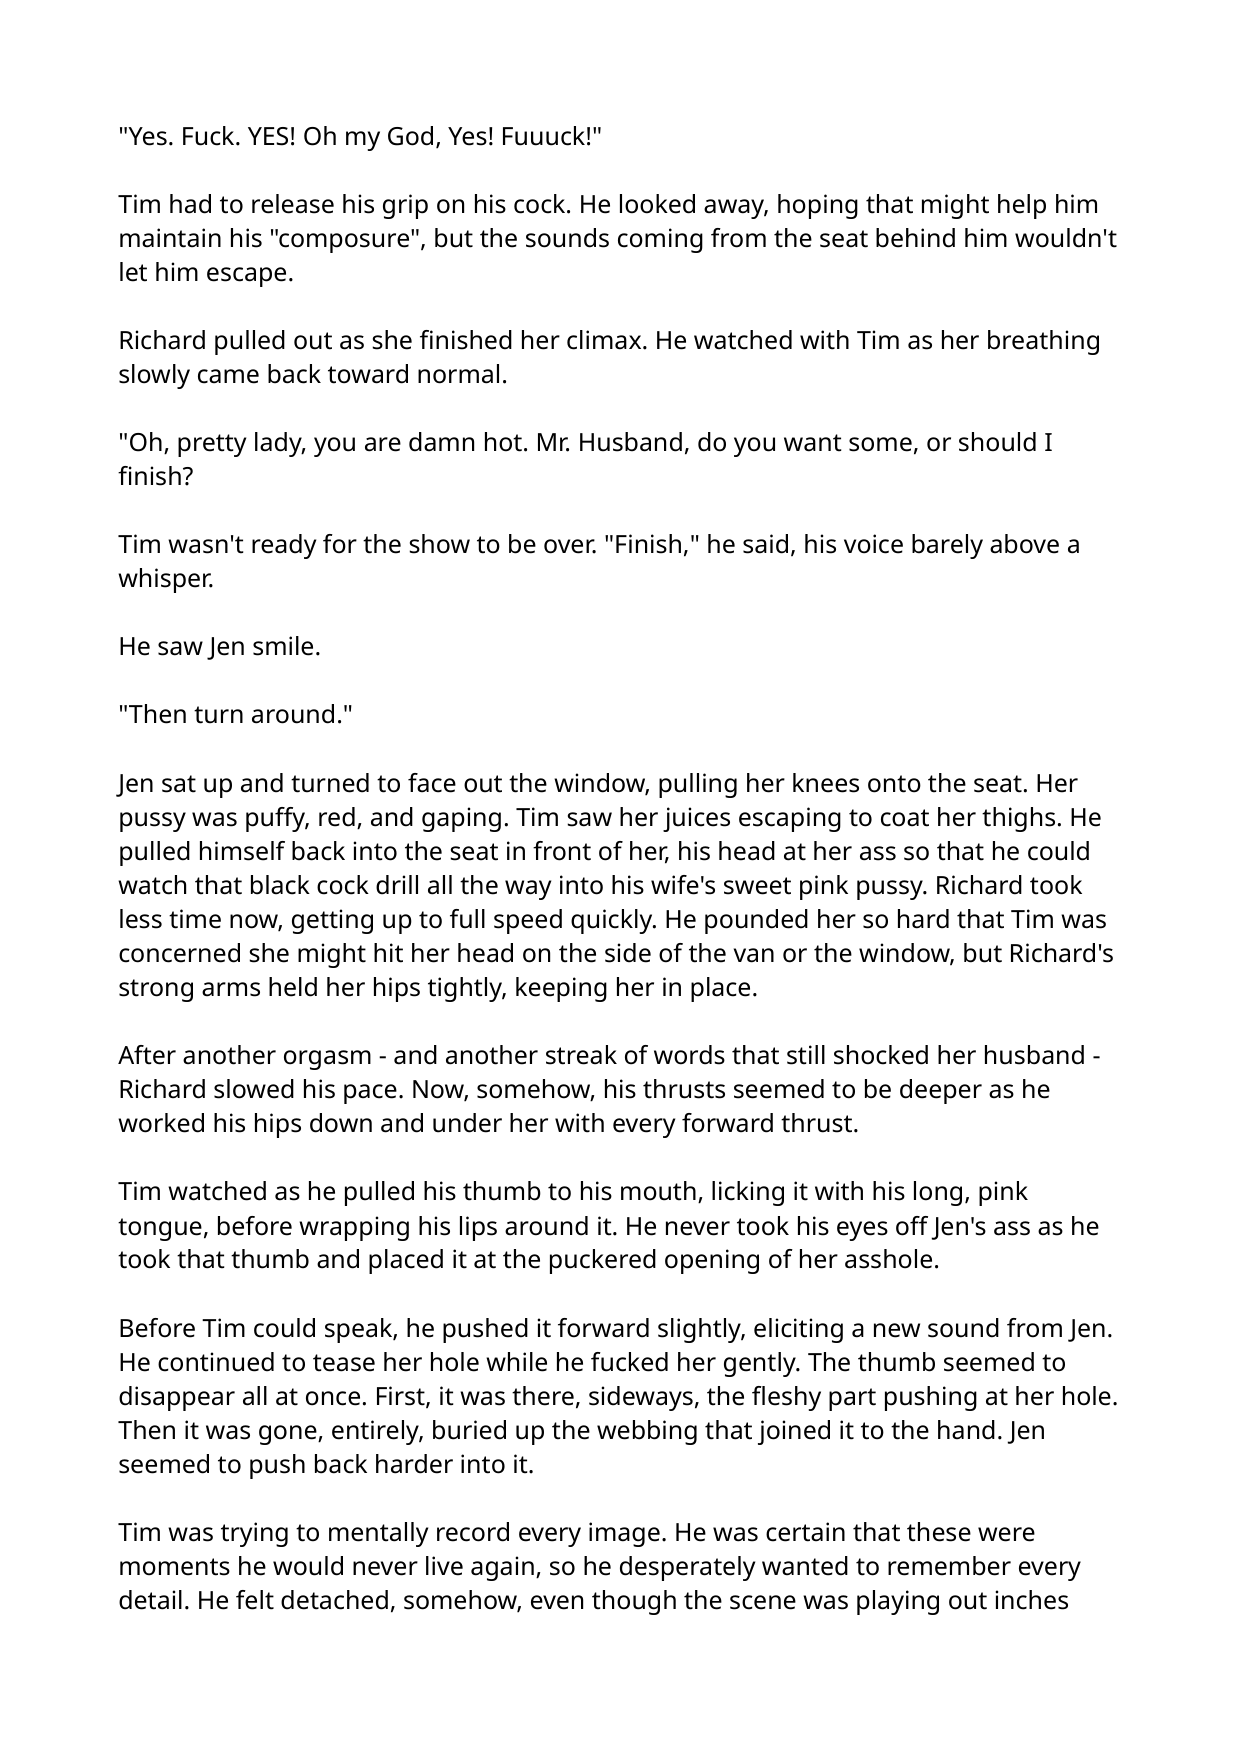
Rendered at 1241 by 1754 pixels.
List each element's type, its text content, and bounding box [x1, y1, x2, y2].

text Richard pulled out as she finished her climax. He watched with Tim as her breathing slowly came back toward normal. [118, 322, 1122, 391]
text "Yes. Fuck. YES! Oh my God, Yes! Fuuuck!" [118, 118, 1122, 152]
text Jen sat up and turned to face out the window, pulling her knees onto the seat. Her pussy was puffy, red, and gaping. Tim saw her juices escaping to coat her thighs. He pulled himself back into the seat in front of her, his head at her ass so that he could watch that black cock drill all the way into his wife's sweet pink pussy. Richard took less time now, getting up to full speed quickly. He pounded her so hard that Tim was concerned she might hit her head on the side of the van or the window, but Richard's strong arms held her hips tightly, keeping her in place. [118, 765, 1122, 1004]
text He saw Jen smile. [118, 629, 1122, 663]
text "Oh, pretty lady, you are damn hot. Mr. Husband, do you want some, or should I finish? [118, 425, 1122, 493]
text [118, 1515, 1122, 1617]
text Tim watched as he pulled his thumb to his mouth, licking it with his long, pink tongue, before wrapping his lips around it. He never took his eyes off Jen's ass as he took that thumb and placed it at the puckered opening of her asshole. [118, 1174, 1122, 1276]
text After another orgasm - and another streak of words that still shocked her husband - Richard slowed his pace. Now, somehow, his thrusts seemed to be deeper as he worked his hips down and under her with every forward thrust. [118, 1038, 1122, 1140]
text Tim had to release his grip on his cock. He looked away, hoping that might help him maintain his "composure", but the sounds coming from the seat behind him wouldn't let him escape. [118, 186, 1122, 288]
text "Then turn around." [118, 697, 1122, 731]
text Before Tim could speak, he pushed it forward slightly, eliciting a new sound from Jen. He continued to tease her hole while he fucked her gently. The thumb seemed to disappear all at once. First, it was there, sideways, the fleshy part pushing at her hole. Then it was gone, entirely, buried up the webbing that joined it to the hand. Jen seemed to push back harder into it. [118, 1310, 1122, 1481]
text Tim wasn't ready for the show to be over. "Finish," he said, his voice barely above a whisper. [118, 527, 1122, 595]
